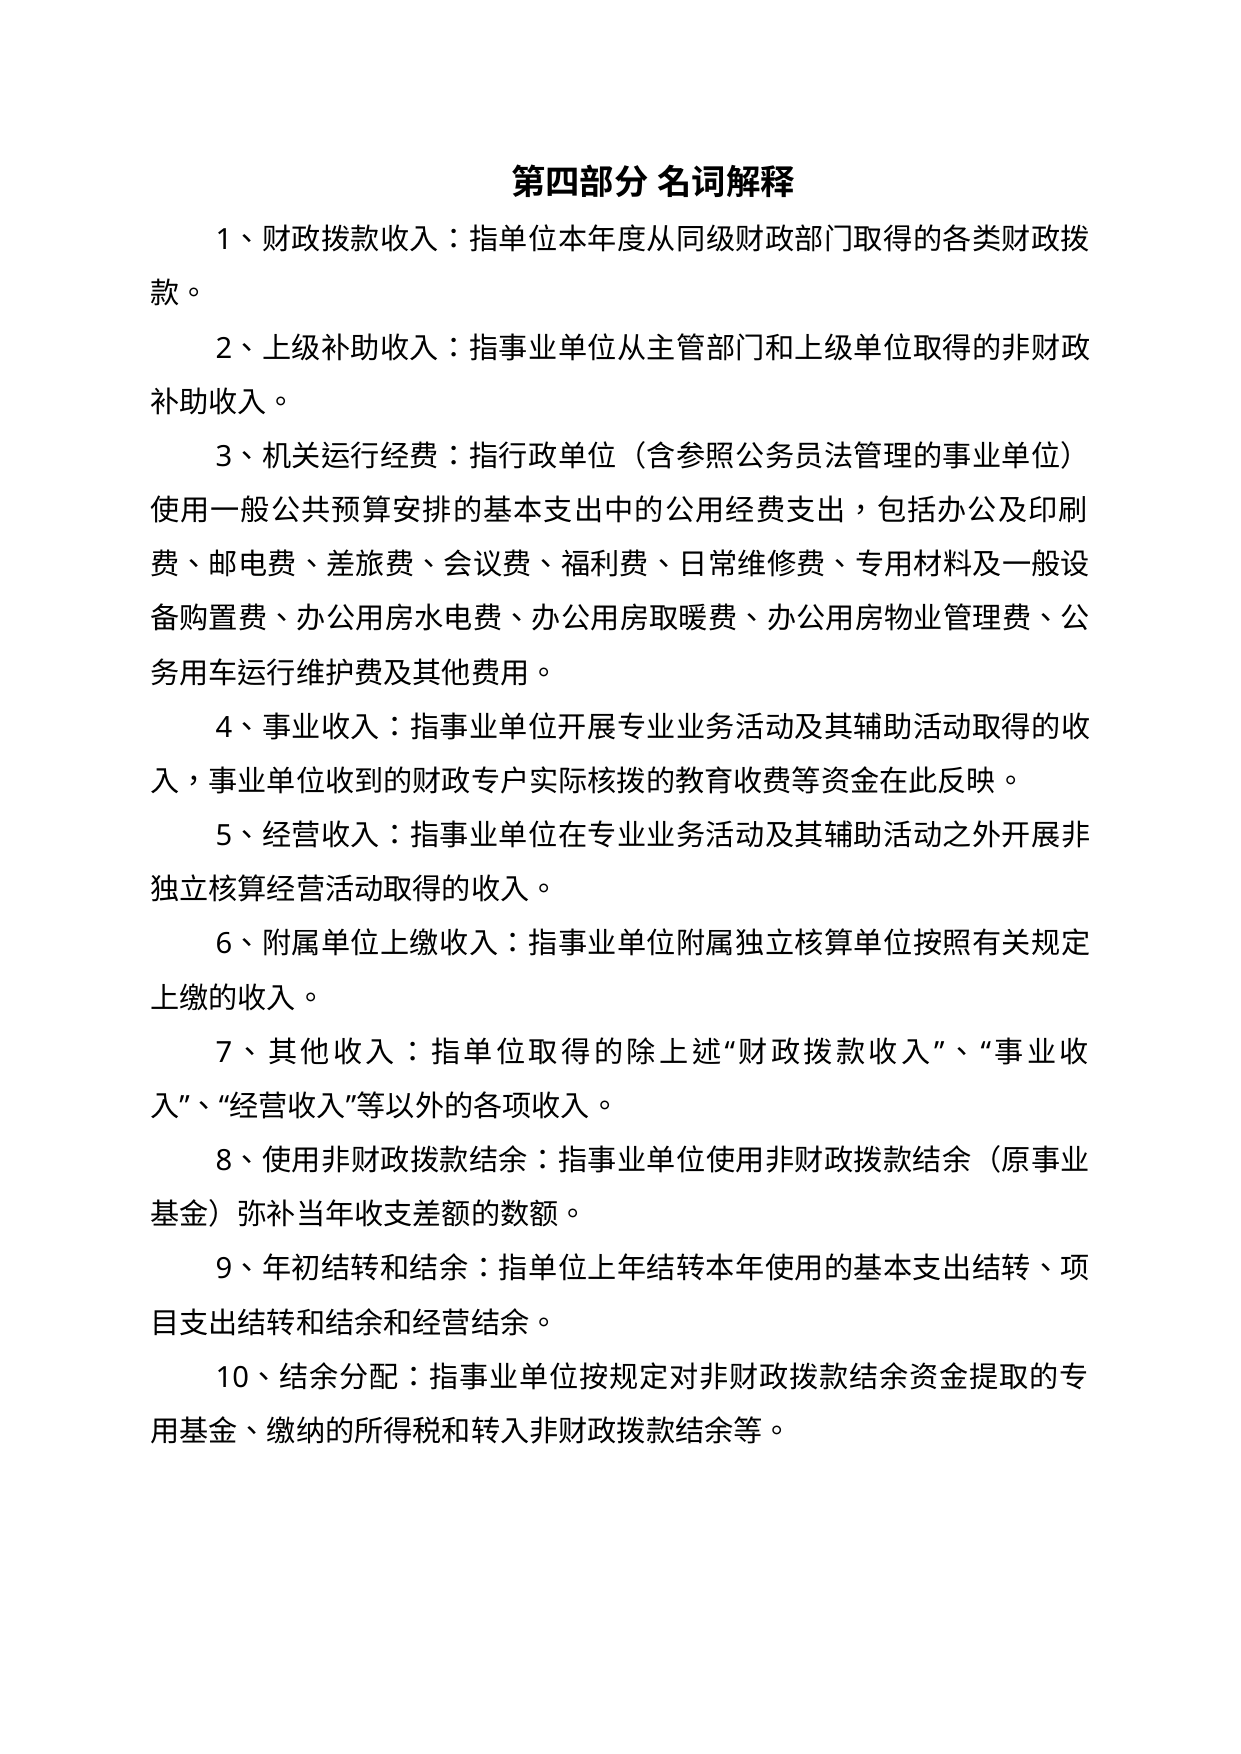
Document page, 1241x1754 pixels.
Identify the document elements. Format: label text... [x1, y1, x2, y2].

text 10、结余分配：指事业单位按规定对非财政拨款结余资金提取的专用基金、缴纳的所得税和转入非财政拨款结余等。 [150, 1342, 1090, 1450]
text 2、上级补助收入：指事业单位从主管部门和上级单位取得的非财政补助收入。 [150, 312, 1090, 421]
text 1、财政拨款收入：指单位本年度从同级财政部门取得的各类财政拨款。 [150, 204, 1090, 312]
text 6、附属单位上缴收入：指事业单位附属独立核算单位按照有关规定上缴的收入。 [150, 908, 1090, 1017]
text 3、机关运行经费：指行政单位（含参照公务员法管理的事业单位）使用一般公共预算安排的基本支出中的公用经费支出，包括办公及印刷费、邮电费、差旅费、会议费、福利费、日常维修费、专用材料及一般设备购置费、办公用房水电费、办公用房取暖费、办公用房物业管理费、公务用车运行维护费及其他费用。 [150, 421, 1090, 692]
text 9、年初结转和结余：指单位上年结转本年使用的基本支出结转、项目支出结转和结余和经营结余。 [150, 1233, 1090, 1342]
text 8、使用非财政拨款结余：指事业单位使用非财政拨款结余（原事业基金）弥补当年收支差额的数额。 [150, 1125, 1090, 1233]
text 7、其他收入：指单位取得的除上述“财政拨款收入”、“事业收入”、“经营收入”等以外的各项收入。 [150, 1017, 1090, 1125]
text 4、事业收入：指事业单位开展专业业务活动及其辅助活动取得的收入，事业单位收到的财政专户实际核拨的教育收费等资金在此反映。 [150, 692, 1090, 800]
text 第四部分 名词解释 [150, 150, 1090, 204]
text 5、经营收入：指事业单位在专业业务活动及其辅助活动之外开展非独立核算经营活动取得的收入。 [150, 800, 1090, 908]
